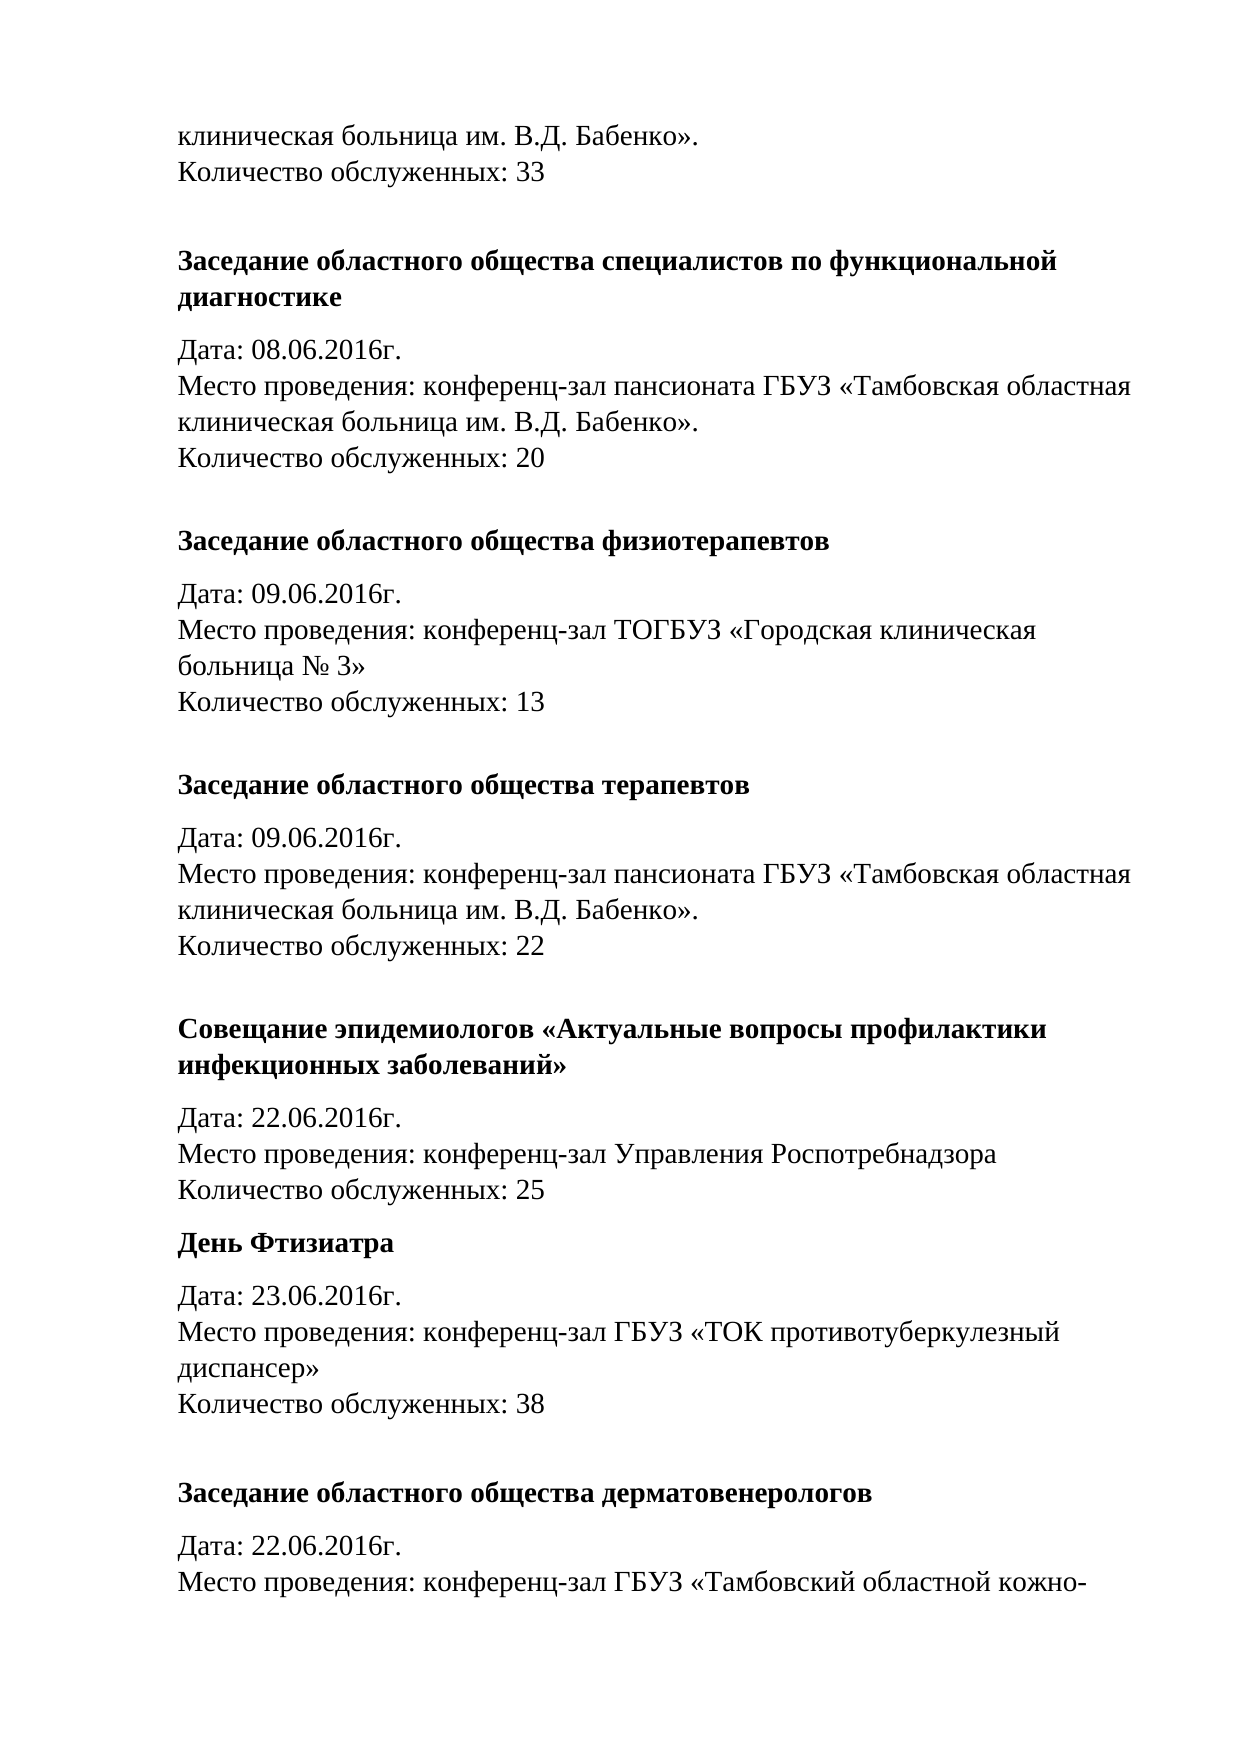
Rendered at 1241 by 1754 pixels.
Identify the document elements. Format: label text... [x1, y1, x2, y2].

text Дата: 09.06.2016г. Место проведения: конференц-зал ТОГБУЗ «Городская клиническая больница № 3» Количество обслуженных: 13 [177, 576, 1152, 748]
text Заседание областного общества физиотерапевтов [177, 523, 1152, 557]
text Совещание эпидемиологов «Актуальные вопросы профилактики инфекционных заболеваний» [177, 1011, 1152, 1081]
text Дата: 23.06.2016г. Место проведения: конференц-зал ГБУЗ «ТОК противотуберкулезный диспансер» Количество обслуженных: 38 [177, 1278, 1152, 1420]
text Дата: 08.06.2016г. Место проведения: конференц-зал пансионата ГБУЗ «Тамбовская областная клиническая больница им. В.Д. Бабенко». Количество обслуженных: 20 [177, 332, 1152, 504]
text Заседание областного общества терапевтов [177, 767, 1152, 801]
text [177, 1528, 1152, 1598]
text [177, 118, 1152, 188]
text Заседание областного общества дерматовенерологов [177, 1439, 1152, 1509]
text Заседание областного общества специалистов по функциональной диагностике [177, 207, 1152, 313]
text День Фтизиатра [177, 1225, 1152, 1258]
text Дата: 22.06.2016г. Место проведения: конференц-зал Управления Роспотребнадзора Количество обслуженных: 25 [177, 1100, 1152, 1206]
text Дата: 09.06.2016г. Место проведения: конференц-зал пансионата ГБУЗ «Тамбовская областная клиническая больница им. В.Д. Бабенко». Количество обслуженных: 22 [177, 820, 1152, 992]
